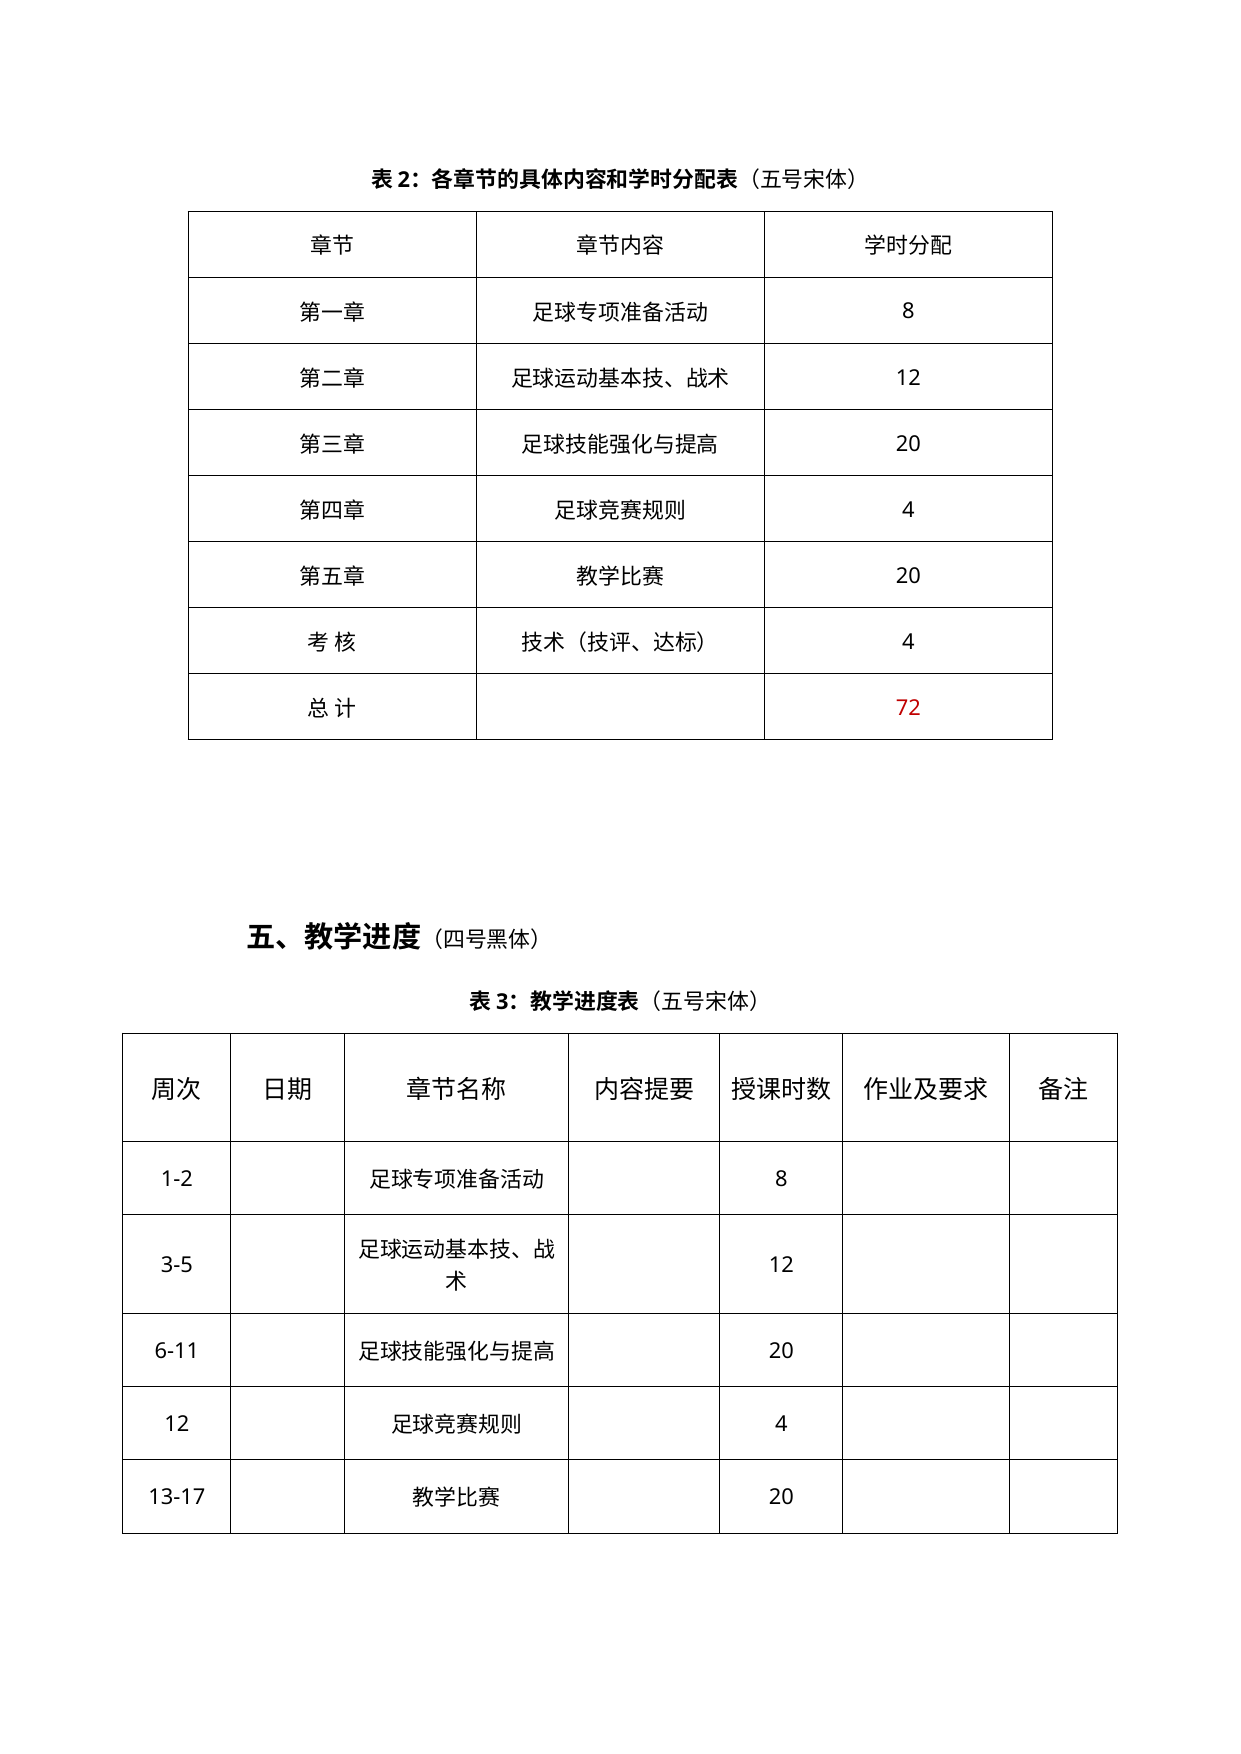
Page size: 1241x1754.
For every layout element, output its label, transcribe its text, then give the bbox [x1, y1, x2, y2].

table_cell 足球竞赛规则 [345, 1387, 568, 1459]
table_cell 1-2 [123, 1142, 230, 1214]
table_cell 20 [720, 1314, 842, 1386]
table_cell 20 [765, 542, 1052, 607]
text 五、教学进度（四号黑体） [187, 903, 1053, 968]
table_cell [477, 674, 764, 739]
table_header 备注 [1010, 1034, 1117, 1141]
table_cell 20 [765, 410, 1052, 475]
table_cell 足球运动基本技、战术 [477, 344, 764, 409]
table_cell [231, 1460, 344, 1532]
table_cell [231, 1387, 344, 1459]
table_cell [569, 1142, 719, 1214]
table_cell 技术（技评、达标） [477, 608, 764, 673]
table_cell [569, 1387, 719, 1459]
table_cell [1010, 1460, 1117, 1532]
table_cell [1010, 1314, 1117, 1386]
table_header 学时分配 [765, 212, 1052, 277]
table_header 章节名称 [345, 1034, 568, 1141]
table_cell 3-5 [123, 1215, 230, 1313]
table_cell 足球竞赛规则 [477, 476, 764, 541]
table_cell [569, 1460, 719, 1532]
table_cell 足球技能强化与提高 [345, 1314, 568, 1386]
table_cell 12 [765, 344, 1052, 409]
table_header 章节 [189, 212, 476, 277]
table_header 章节内容 [477, 212, 764, 277]
table_cell 12 [720, 1215, 842, 1313]
table_cell 4 [765, 476, 1052, 541]
table_cell 72 [765, 674, 1052, 739]
table_cell 教学比赛 [345, 1460, 568, 1532]
table_header 授课时数 [720, 1034, 842, 1141]
table_cell 第一章 [189, 278, 476, 343]
table_cell 第二章 [189, 344, 476, 409]
table_cell 足球专项准备活动 [477, 278, 764, 343]
table_cell [843, 1314, 1009, 1386]
table_header 内容提要 [569, 1034, 719, 1141]
table_cell 考 核 [189, 608, 476, 673]
table_cell 足球运动基本技、战术 [345, 1215, 568, 1313]
table_cell 第三章 [189, 410, 476, 475]
table_cell 20 [720, 1460, 842, 1532]
table_cell [843, 1387, 1009, 1459]
table_header 作业及要求 [843, 1034, 1009, 1141]
table_cell [231, 1215, 344, 1313]
table_cell 足球技能强化与提高 [477, 410, 764, 475]
table_cell 4 [765, 608, 1052, 673]
table_cell [1010, 1142, 1117, 1214]
table_cell [1010, 1215, 1117, 1313]
table_cell [569, 1314, 719, 1386]
table_cell 12 [123, 1387, 230, 1459]
table_cell [843, 1142, 1009, 1214]
text 表3：教学进度表（五号宋体） [187, 984, 1053, 1016]
table_cell [843, 1215, 1009, 1313]
table_cell [1010, 1387, 1117, 1459]
table_cell [231, 1314, 344, 1386]
table_cell 8 [720, 1142, 842, 1214]
text 表2：各章节的具体内容和学时分配表（五号宋体） [187, 162, 1053, 194]
table_header 日期 [231, 1034, 344, 1141]
table_cell 总 计 [189, 674, 476, 739]
table_cell 第五章 [189, 542, 476, 607]
table_cell [569, 1215, 719, 1313]
table_cell 教学比赛 [477, 542, 764, 607]
table_cell 6-11 [123, 1314, 230, 1386]
table_cell [843, 1460, 1009, 1532]
table_cell 足球专项准备活动 [345, 1142, 568, 1214]
table_cell 第四章 [189, 476, 476, 541]
table_cell 13-17 [123, 1460, 230, 1532]
table_cell [231, 1142, 344, 1214]
table_header 周次 [123, 1034, 230, 1141]
table_cell 8 [765, 278, 1052, 343]
table_cell 4 [720, 1387, 842, 1459]
